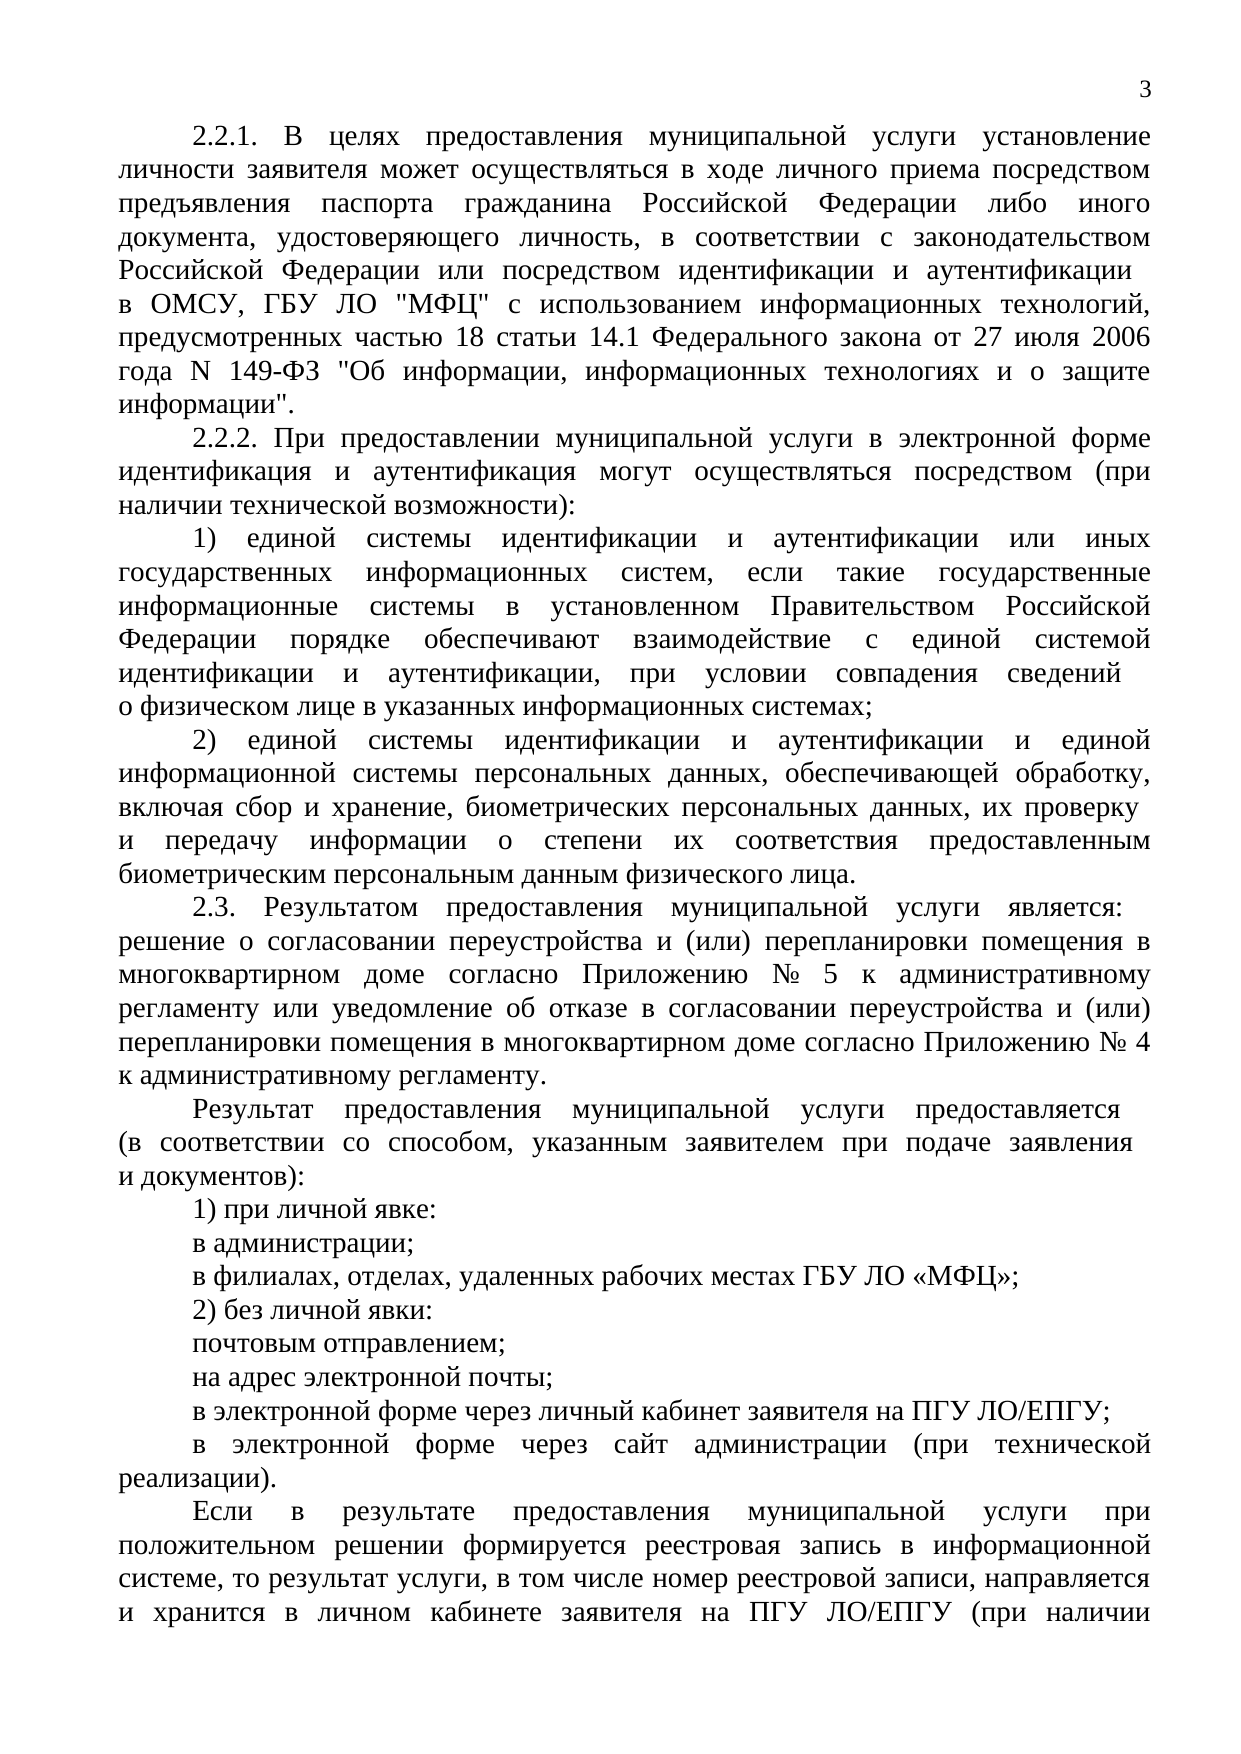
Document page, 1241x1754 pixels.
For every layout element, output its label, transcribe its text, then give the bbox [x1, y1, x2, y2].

text в администрации; [118, 1225, 1152, 1258]
text на адрес электронной почты; [118, 1359, 1152, 1393]
text 2.2.1. В целях предоставления муниципальной услуги установление личности заявителя может осуществляться в ходе личного приема посредством предъявления паспорта гражданина Российской Федерации либо иного документа, удостоверяющего личность, в соответствии с законодательством Российской Федерации или посредством идентификации и аутентификации в ОМСУ, ГБУ ЛО "МФЦ" с использованием информационных технологий, предусмотренных частью 18 статьи 14.1 Федерального закона от 27 июля 2006 года N 149-ФЗ "Об информации, информационных технологиях и о защите информации". [118, 118, 1152, 420]
text в электронной форме через личный кабинет заявителя на ПГУ ЛО/ЕПГУ; [118, 1393, 1152, 1426]
text Результат предоставления муниципальной услуги предоставляется (в соответствии со способом, указанным заявителем при подаче заявления и документов): [118, 1091, 1152, 1191]
text 2) без личной явки: [118, 1292, 1152, 1326]
text 1) единой системы идентификации и аутентификации или иных государственных информационных систем, если такие государственные информационные системы в установленном Правительством Российской Федерации порядке обеспечивают взаимодействие с единой системой идентификации и аутентификации, при условии совпадения сведений о физическом лице в указанных информационных системах; [118, 521, 1152, 722]
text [118, 1493, 1152, 1627]
text 2.3. Результатом предоставления муниципальной услуги является: решение о согласовании переустройства и (или) перепланировки помещения в многоквартирном доме согласно Приложению № 5 к административному регламенту или уведомление об отказе в согласовании переустройства и (или) перепланировки помещения в многоквартирном доме согласно Приложению № 4 к административному регламенту. [118, 889, 1152, 1091]
text в электронной форме через сайт администрации (при технической реализации). [118, 1426, 1152, 1493]
text 2.2.2. При предоставлении муниципальной услуги в электронной форме идентификация и аутентификация могут осуществляться посредством (при наличии технической возможности): [118, 420, 1152, 521]
text в филиалах, отделах, удаленных рабочих местах ГБУ ЛО «МФЦ»; [118, 1258, 1152, 1292]
text 2) единой системы идентификации и аутентификации и единой информационной системы персональных данных, обеспечивающей обработку, включая сбор и хранение, биометрических персональных данных, их проверку и передачу информации о степени их соответствия предоставленным биометрическим персональным данным физического лица. [118, 722, 1152, 889]
text почтовым отправлением; [118, 1326, 1152, 1359]
text 1) при личной явке: [118, 1191, 1152, 1225]
